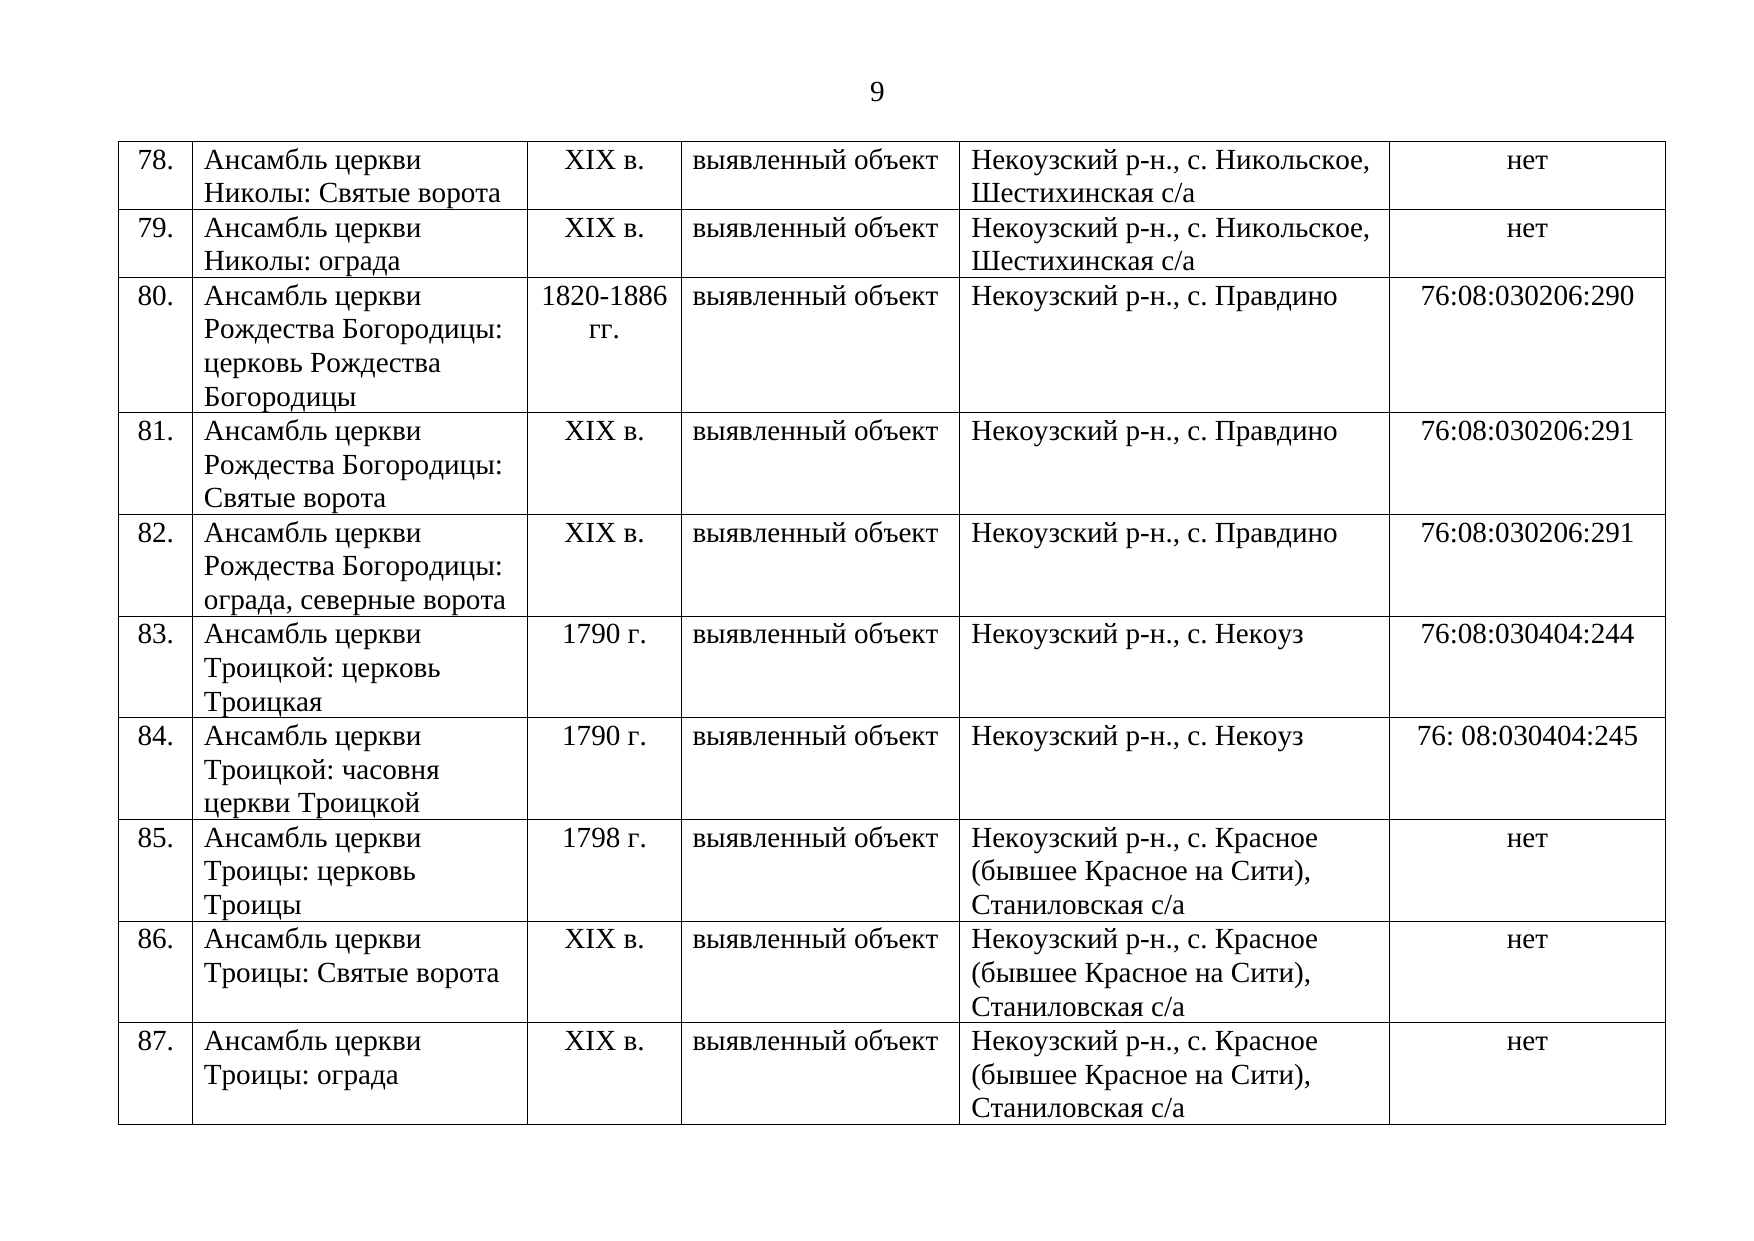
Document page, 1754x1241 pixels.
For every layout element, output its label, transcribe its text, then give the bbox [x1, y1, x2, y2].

table_cell 1790 г. [528, 617, 681, 717]
table_cell выявленный объект [682, 413, 959, 514]
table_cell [960, 142, 1389, 209]
table_cell выявленный объект [682, 1023, 959, 1124]
table_cell выявленный объект [682, 820, 959, 921]
table_cell ХIХ в. [528, 515, 681, 616]
table_cell нет [1390, 142, 1665, 209]
table_cell выявленный объект [682, 922, 959, 1022]
table_cell ХIХ в. [528, 922, 681, 1022]
table_cell Некоузский р-н., с. Красное (бывшее Красное на Сити), Станиловская с/а [960, 820, 1389, 921]
table_cell 87. [119, 1023, 192, 1124]
table_cell 1820-1886 гг. [528, 278, 681, 412]
table_cell Ансамбль церкви Николы: ограда [193, 210, 527, 277]
table_cell Некоузский р-н., с. Некоуз [960, 718, 1389, 819]
table_cell Ансамбль церкви Троицы: ограда [193, 1023, 527, 1124]
table_cell выявленный объект [682, 617, 959, 717]
table_cell нет [1390, 210, 1665, 277]
table_cell Некоузский р-н., с. Красное (бывшее Красное на Сити), Станиловская с/а [960, 1023, 1389, 1124]
table_cell выявленный объект [682, 278, 959, 412]
table_cell Ансамбль церкви Троицы: церковь Троицы [193, 820, 527, 921]
table_cell нет [1390, 922, 1665, 1022]
table_cell Ансамбль церкви Троицкой: церковь Троицкая [193, 617, 527, 717]
table_cell Некоузский р-н., с. Правдино [960, 413, 1389, 514]
table_cell Ансамбль церкви Троицы: Святые ворота [193, 922, 527, 1022]
table_cell Ансамбль церкви Рождества Богородицы: ограда, северные ворота [193, 515, 527, 616]
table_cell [960, 210, 1389, 277]
table_cell Некоузский р-н., с. Правдино [960, 515, 1389, 616]
table_cell 1798 г. [528, 820, 681, 921]
table_cell ХIХ в. [528, 1023, 681, 1124]
table_cell 1790 г. [528, 718, 681, 819]
table_cell 85. [119, 820, 192, 921]
table_cell 76:08:030206:291 [1390, 515, 1665, 616]
table_cell Ансамбль церкви Троицкой: часовня церкви Троицкой [193, 718, 527, 819]
table_cell 82. [119, 515, 192, 616]
table_cell 80. [119, 278, 192, 412]
table_cell выявленный объект [682, 142, 959, 209]
table_cell 81. [119, 413, 192, 514]
table_cell Ансамбль церкви Рождества Богородицы: церковь Рождества Богородицы [193, 278, 527, 412]
table_cell Некоузский р-н., с. Красное (бывшее Красное на Сити), Станиловская с/а [960, 922, 1389, 1022]
table_cell ХIХ в. [528, 210, 681, 277]
table_cell ХIХ в. [528, 413, 681, 514]
table_cell Ансамбль церкви Николы: Святые ворота [193, 142, 527, 209]
table_cell Некоузский р-н., с. Правдино [960, 278, 1389, 412]
table_cell нет [1390, 1023, 1665, 1124]
table_cell выявленный объект [682, 210, 959, 277]
table_cell выявленный объект [682, 515, 959, 616]
table_cell выявленный объект [682, 718, 959, 819]
table_cell 76:08:030404:244 [1390, 617, 1665, 717]
table_cell 79. [119, 210, 192, 277]
table_cell 76:08:030206:290 [1390, 278, 1665, 412]
table_cell 76:08:030206:291 [1390, 413, 1665, 514]
table_cell нет [1390, 820, 1665, 921]
table_cell Ансамбль церкви Рождества Богородицы: Святые ворота [193, 413, 527, 514]
table_cell 84. [119, 718, 192, 819]
table_cell 83. [119, 617, 192, 717]
table_cell 78. [119, 142, 192, 209]
table_cell ХIХ в. [528, 142, 681, 209]
table_cell Некоузский р-н., с. Некоуз [960, 617, 1389, 717]
table_cell 86. [119, 922, 192, 1022]
table_cell 76: 08:030404:245 [1390, 718, 1665, 819]
